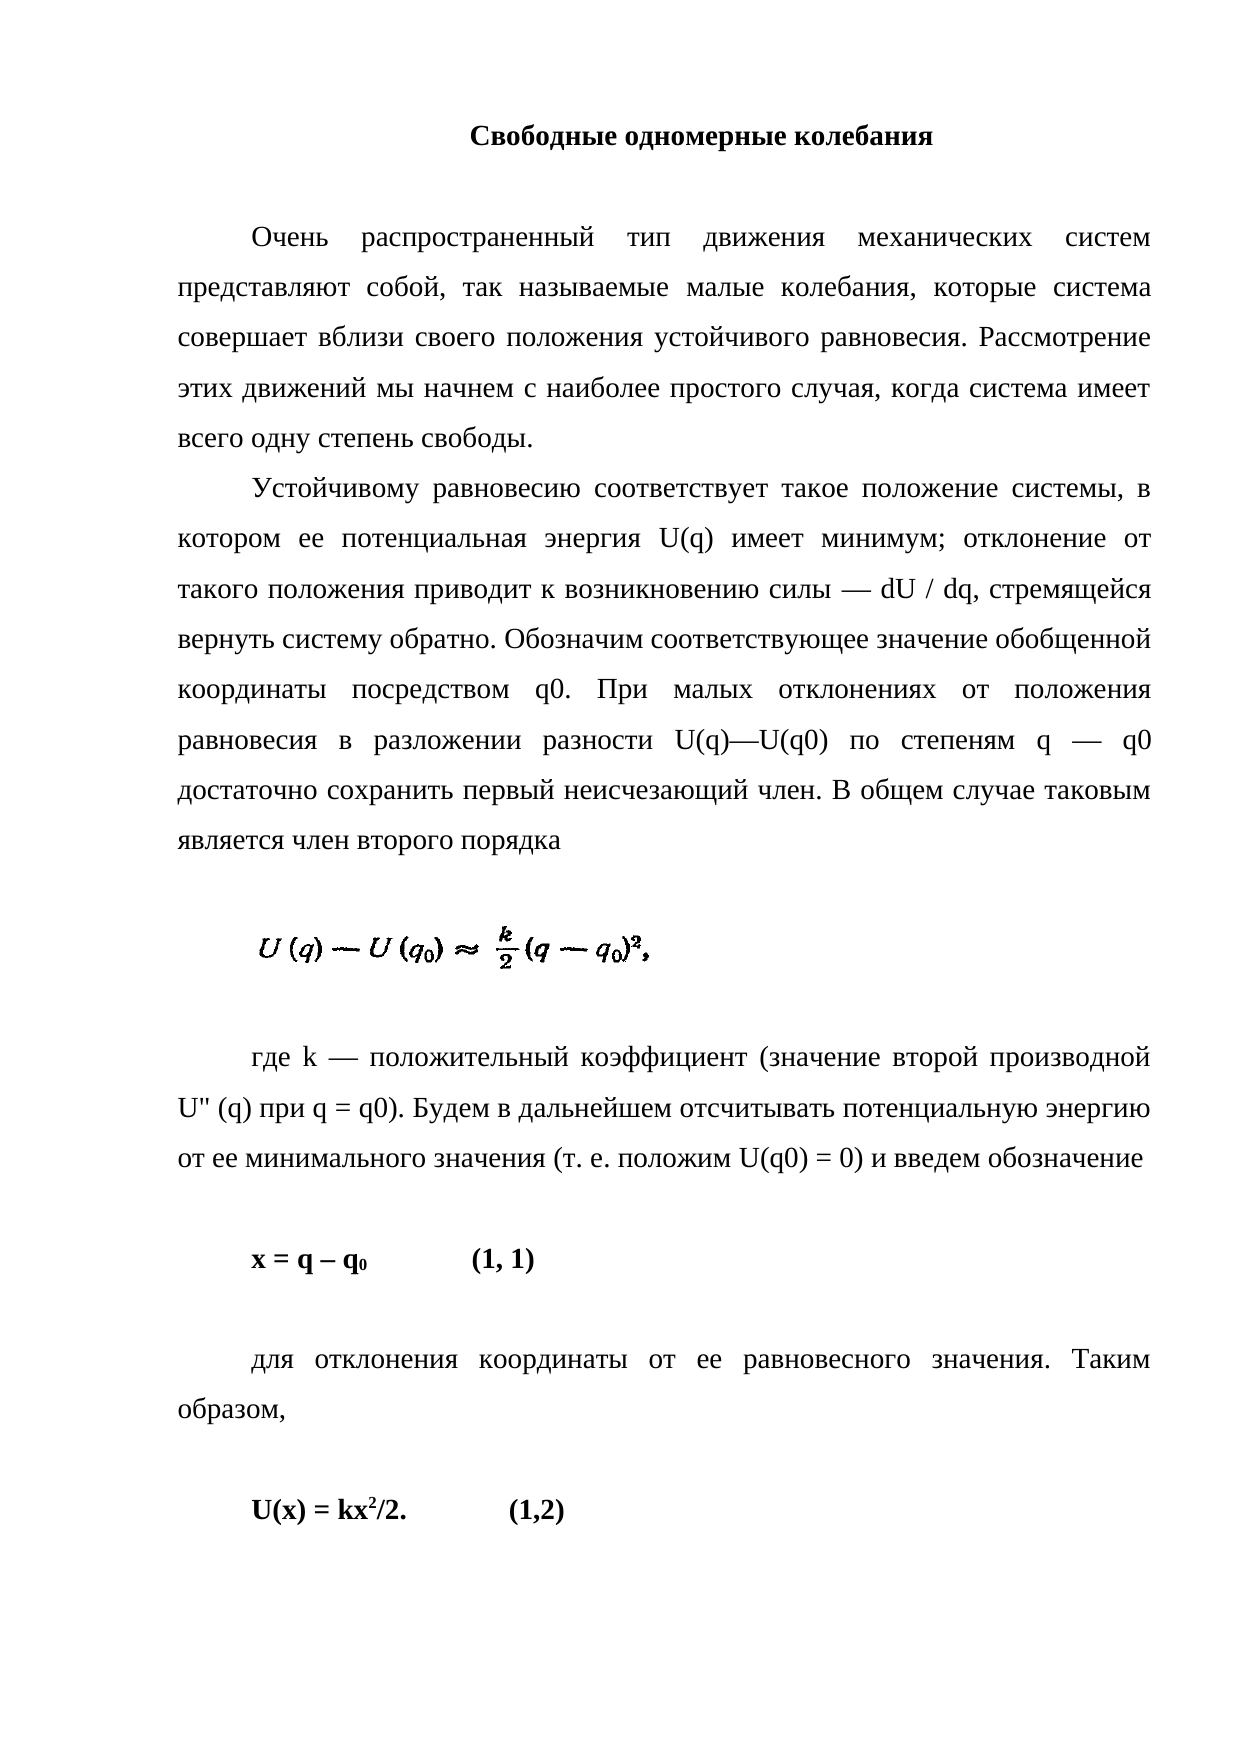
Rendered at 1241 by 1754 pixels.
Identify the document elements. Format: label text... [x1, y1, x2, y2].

text Устойчивому равновесию соответствует такое положение системы, в котором ее потенциальная энергия U(q) имеет минимум; отклонение от такого положения приводит к возникновению силы — dU / dq, стремящейся вернуть систему обратно. Обозначим соответствующее значение обобщенной координаты посредством q0. При малых отклонениях от положения равновесия в разложении разности U(q)—U(q0) по степеням q — q0 достаточно сохранить первый неисчезающий член. В общем случае таковым является член второго порядка [177, 470, 1152, 856]
text для отклонения координаты от ее равновесного значения. Таким образом, [177, 1341, 1152, 1425]
text Свободные одномерные колебания [177, 118, 1152, 152]
text U(x) = kx2/2. (1,2) [177, 1492, 1152, 1526]
text x = q – q0 (1, 1) [177, 1241, 1152, 1274]
text где k — положительный коэффициент (значение второй производной U" (q) при q = q0). Будем в дальнейшем отсчитывать потенциальную энергию от ее минимального значения (т. е. положим U(q0) = 0) и введем обозначение [177, 1039, 1152, 1174]
picture [251, 923, 664, 975]
text Очень распространенный тип движения механических систем представляют собой, так называемые малые колебания, которые система совершает вблизи своего положения устойчивого равновесия. Рассмотрение этих движений мы начнем с наиболее простого случая, когда система имеет всего одну степень свободы. [177, 219, 1152, 453]
